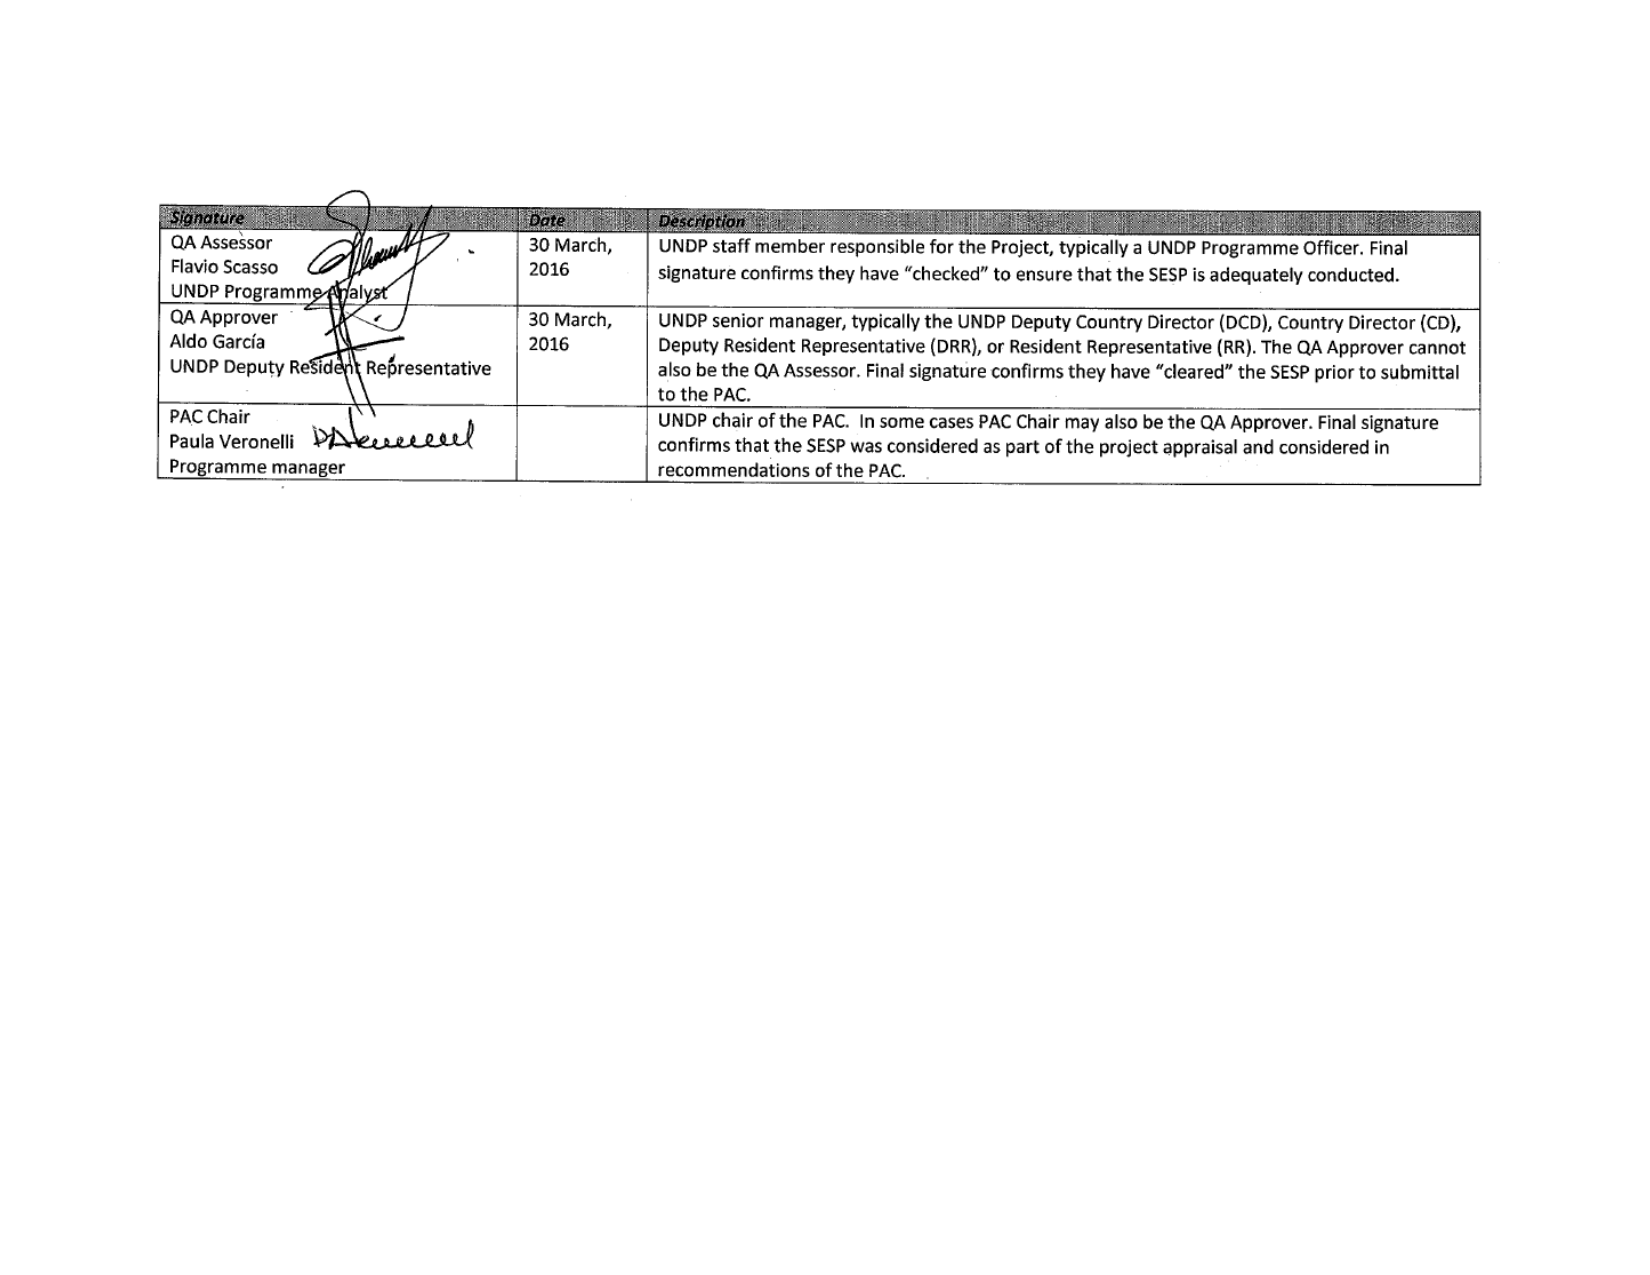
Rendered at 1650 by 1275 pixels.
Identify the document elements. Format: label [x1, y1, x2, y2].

picture [150, 182, 1500, 508]
